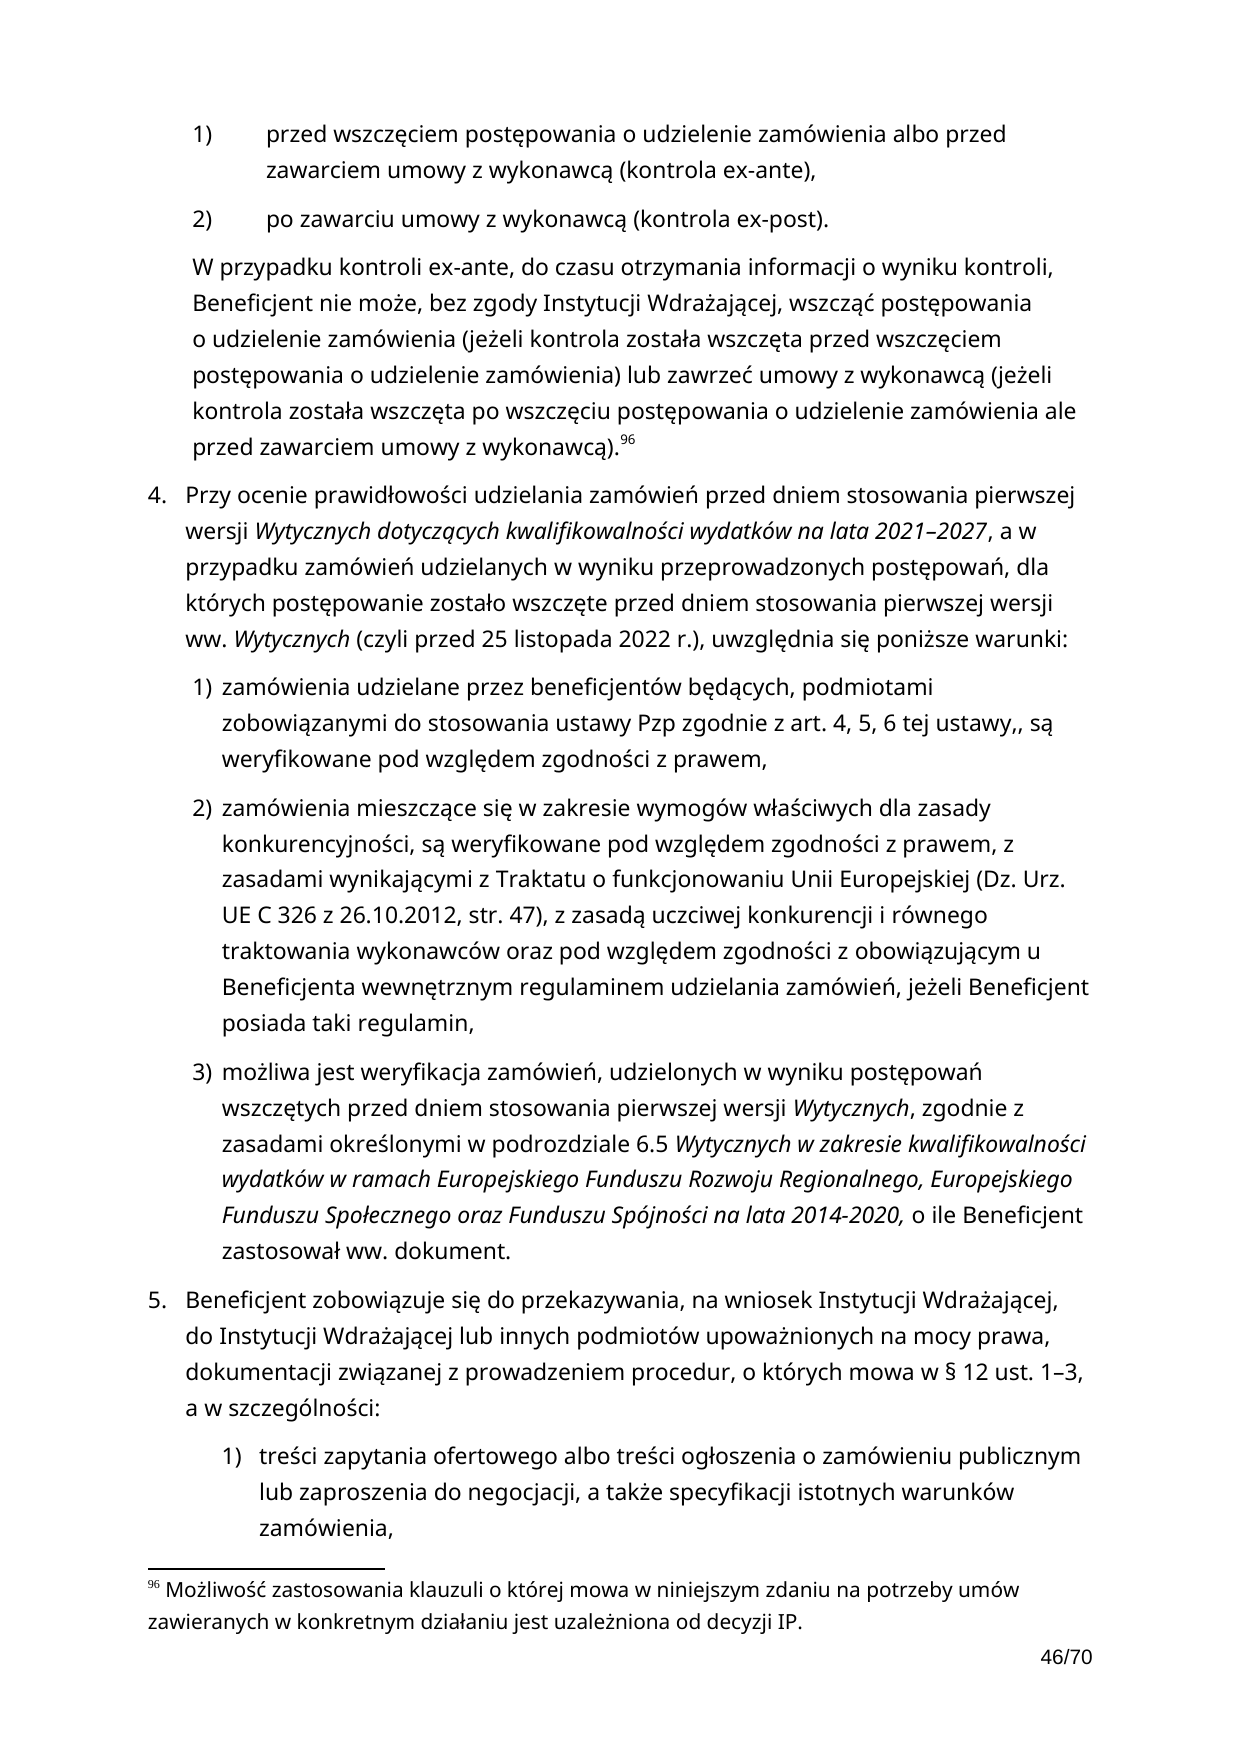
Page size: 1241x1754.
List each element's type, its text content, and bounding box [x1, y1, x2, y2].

list przed wszczęciem postępowania o udzielenie zamówienia albo przed zawarciem umowy z wykonawcą (kontrola ex-ante), [192, 118, 1092, 185]
list Beneficjent zobowiązuje się do przekazywania, na wniosek Instytucji Wdrażającej, do Instytucji Wdrażającej lub innych podmiotów upoważnionych na mocy prawa, dokumentacji związanej z prowadzeniem procedur, o których mowa w § 12 ust. 1–3, a w szczególności: [148, 1284, 1092, 1423]
list Przy ocenie prawidłowości udzielania zamówień przed dniem stosowania pierwszej wersji Wytycznych dotyczących kwalifikowalności wydatków na lata 2021–2027, a w przypadku zamówień udzielanych w wyniku przeprowadzonych postępowań, dla których postępowanie zostało wszczęte przed dniem stosowania pierwszej wersji ww. Wytycznych (czyli przed 25 listopada 2022 r.), uwzględnia się poniższe warunki: [148, 479, 1092, 654]
list zamówienia mieszczące się w zakresie wymogów właściwych dla zasady konkurencyjności, są weryfikowane pod względem zgodności z prawem, z zasadami wynikającymi z Traktatu o funkcjonowaniu Unii Europejskiej (Dz. Urz. UE C 326 z 26.10.2012, str. 47), z zasadą uczciwej konkurencji i równego traktowania wykonawców oraz pod względem zgodności z obowiązującym u Beneficjenta wewnętrznym regulaminem udzielania zamówień, jeżeli Beneficjent posiada taki regulamin, [192, 792, 1092, 1038]
list możliwa jest weryfikacja zamówień, udzielonych w wyniku postępowań wszczętych przed dniem stosowania pierwszej wersji Wytycznych, zgodnie z zasadami określonymi w podrozdziale 6.5 Wytycznych w zakresie kwalifikowalności wydatków w ramach Europejskiego Funduszu Rozwoju Regionalnego, Europejskiego Funduszu Społecznego oraz Funduszu Spójności na lata 2014-2020, o ile Beneficjent zastosował ww. dokument. [192, 1056, 1092, 1267]
list zamówienia udzielane przez beneficjentów będących, podmiotami zobowiązanymi do stosowania ustawy Pzp zgodnie z art. 4, 5, 6 tej ustawy,, są weryfikowane pod względem zgodności z prawem, [192, 671, 1092, 774]
text W przypadku kontroli ex-ante, do czasu otrzymania informacji o wyniku kontroli, Beneficjent nie może, bez zgody Instytucji Wdrażającej, wszcząć postępowania o udzielenie zamówienia (jeżeli kontrola została wszczęta przed wszczęciem postępowania o udzielenie zamówienia) lub zawrzeć umowy z wykonawcą (jeżeli kontrola została wszczęta po wszczęciu postępowania o udzielenie zamówienia ale przed zawarciem umowy z wykonawcą). [192, 251, 1092, 462]
list treści zapytania ofertowego albo treści ogłoszenia o zamówieniu publicznym lub zaproszenia do negocjacji, a także specyfikacji istotnych warunków zamówienia, [221, 1440, 1092, 1543]
list po zawarciu umowy z wykonawcą (kontrola ex-post). [192, 202, 1092, 234]
